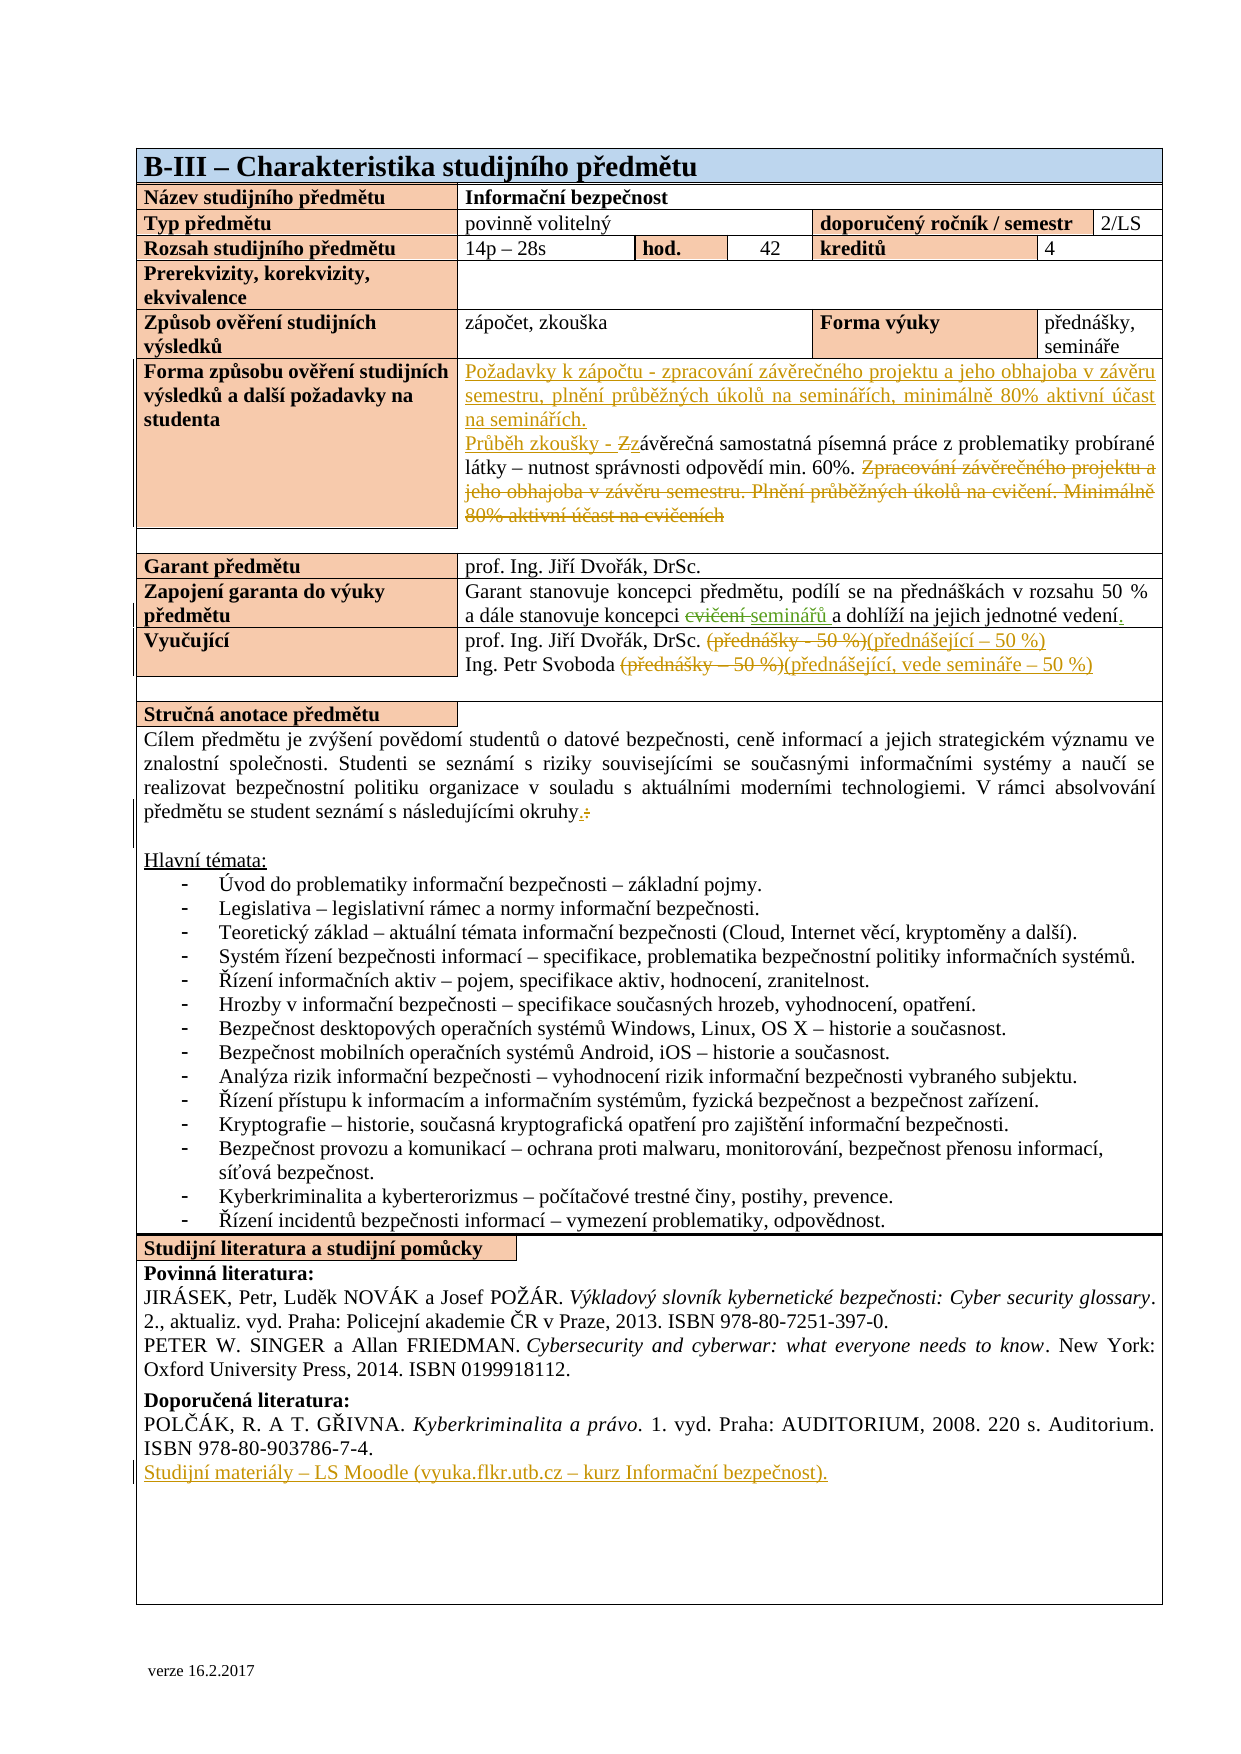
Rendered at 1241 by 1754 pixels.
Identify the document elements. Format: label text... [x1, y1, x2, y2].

table_cell hod. [636, 236, 727, 259]
table_cell Rozsah studijního předmětu [137, 236, 457, 259]
table_cell přednášky, semináře [1038, 310, 1162, 358]
table_cell Cílem předmětu je zvýšení povědomí studentů o datové bezpečnosti, ceně informací a jejich strategickém významu ve znalostní společnosti. Studenti se seznámí s riziky souvisejícími se současnými informačními systémy a naučí se realizovat bezpečnostní politiku organizace v souladu s aktuálními moderními technologiemi. V rámci absolvování předmětu se student seznámí s následujícími okruhy Hlavní témata: Úvod do problematiky informační bezpečnosti – základní pojmy. Legislativa – legislativní rámec a normy informační bezpečnosti. Teoretický základ – aktuální témata informační bezpečnosti (Cloud, Internet věcí, kryptoměny a další). Systém řízení bezpečnosti informací – specifikace, problematika bezpečnostní politiky informačních systémů. Řízení informačních aktiv – pojem, specifikace aktiv, hodnocení, zranitelnost. Hrozby v informační bezpečnosti – specifikace současných hrozeb, vyhodnocení, opatření. Bezpečnost desktopových operačních systémů Windows, Linux, OS X – historie a současnost. Bezpečnost mobilních operačních systémů Android, iOS – historie a současnost. Analýza rizik informační bezpečnosti – vyhodnocení rizik informační bezpečnosti vybraného subjektu. Řízení přístupu k informacím a informačním systémům, fyzická bezpečnost a bezpečnost zařízení. Kryptografie – historie, současná kryptografická opatření pro zajištění informační bezpečnosti. Bezpečnost provozu a komunikací – ochrana proti malwaru, monitorování, bezpečnost přenosu informací, síťová bezpečnost. Kyberkriminalita a kyberterorizmus – počítačové trestné činy, postihy, prevence. Řízení incidentů bezpečnosti informací – vymezení problematiky, odpovědnost. [137, 726, 1162, 1232]
table_cell [137, 528, 1162, 552]
table_cell zápočet, zkouška [458, 310, 812, 358]
table_cell doporučený ročník / semestr [813, 210, 1093, 234]
table_cell Stručná anotace předmětu [137, 702, 457, 726]
table_cell [517, 1236, 1162, 1260]
table_cell [458, 702, 1162, 726]
table_cell Způsob ověření studijních výsledků [137, 310, 457, 358]
table_cell Prerekvizity, korekvizity, ekvivalence [137, 261, 457, 309]
table_cell Informační bezpečnost [458, 185, 1162, 209]
table_cell 42 [728, 236, 812, 259]
table_cell Garant předmětu [137, 554, 457, 578]
table_cell Forma výuky [813, 310, 1037, 358]
table_cell 2/LS [1094, 210, 1162, 234]
table_cell 4 [1038, 236, 1162, 259]
table_cell [137, 676, 1162, 701]
table_cell ávěrečná samostatná písemná práce z problematiky probírané látky – nutnost správnosti odpovědí min. 60%. [458, 359, 1162, 527]
table_cell [458, 261, 1162, 309]
table_cell prof. Ing. Jiří Dvořák, DrSc. [458, 554, 1162, 578]
table_header B-III – Charakteristika studijního předmětu [137, 149, 1162, 182]
table_cell 14p – 28s [458, 236, 634, 259]
table_cell kreditů [813, 236, 1037, 259]
table_cell Garant stanovuje koncepci předmětu, podílí se na přednáškách v rozsahu 50 % a dále stanovuje koncepci a dohlíží na jejich jednotné vedení [458, 579, 1162, 627]
table_cell povinně volitelný [458, 210, 812, 234]
table_cell Název studijního předmětu [137, 185, 457, 209]
table_cell Vyučující [137, 628, 457, 676]
table_cell Zapojení garanta do výuky předmětu [137, 579, 457, 627]
table_cell Studijní literatura a studijní pomůcky [137, 1236, 516, 1260]
table_cell prof. Ing. Jiří Dvořák, DrSc. Ing. Petr Svoboda [458, 628, 1162, 676]
table_cell Typ předmětu [137, 210, 457, 234]
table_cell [137, 1260, 1162, 1604]
table_cell Forma způsobu ověření studijních výsledků a další požadavky na studenta [137, 359, 457, 527]
